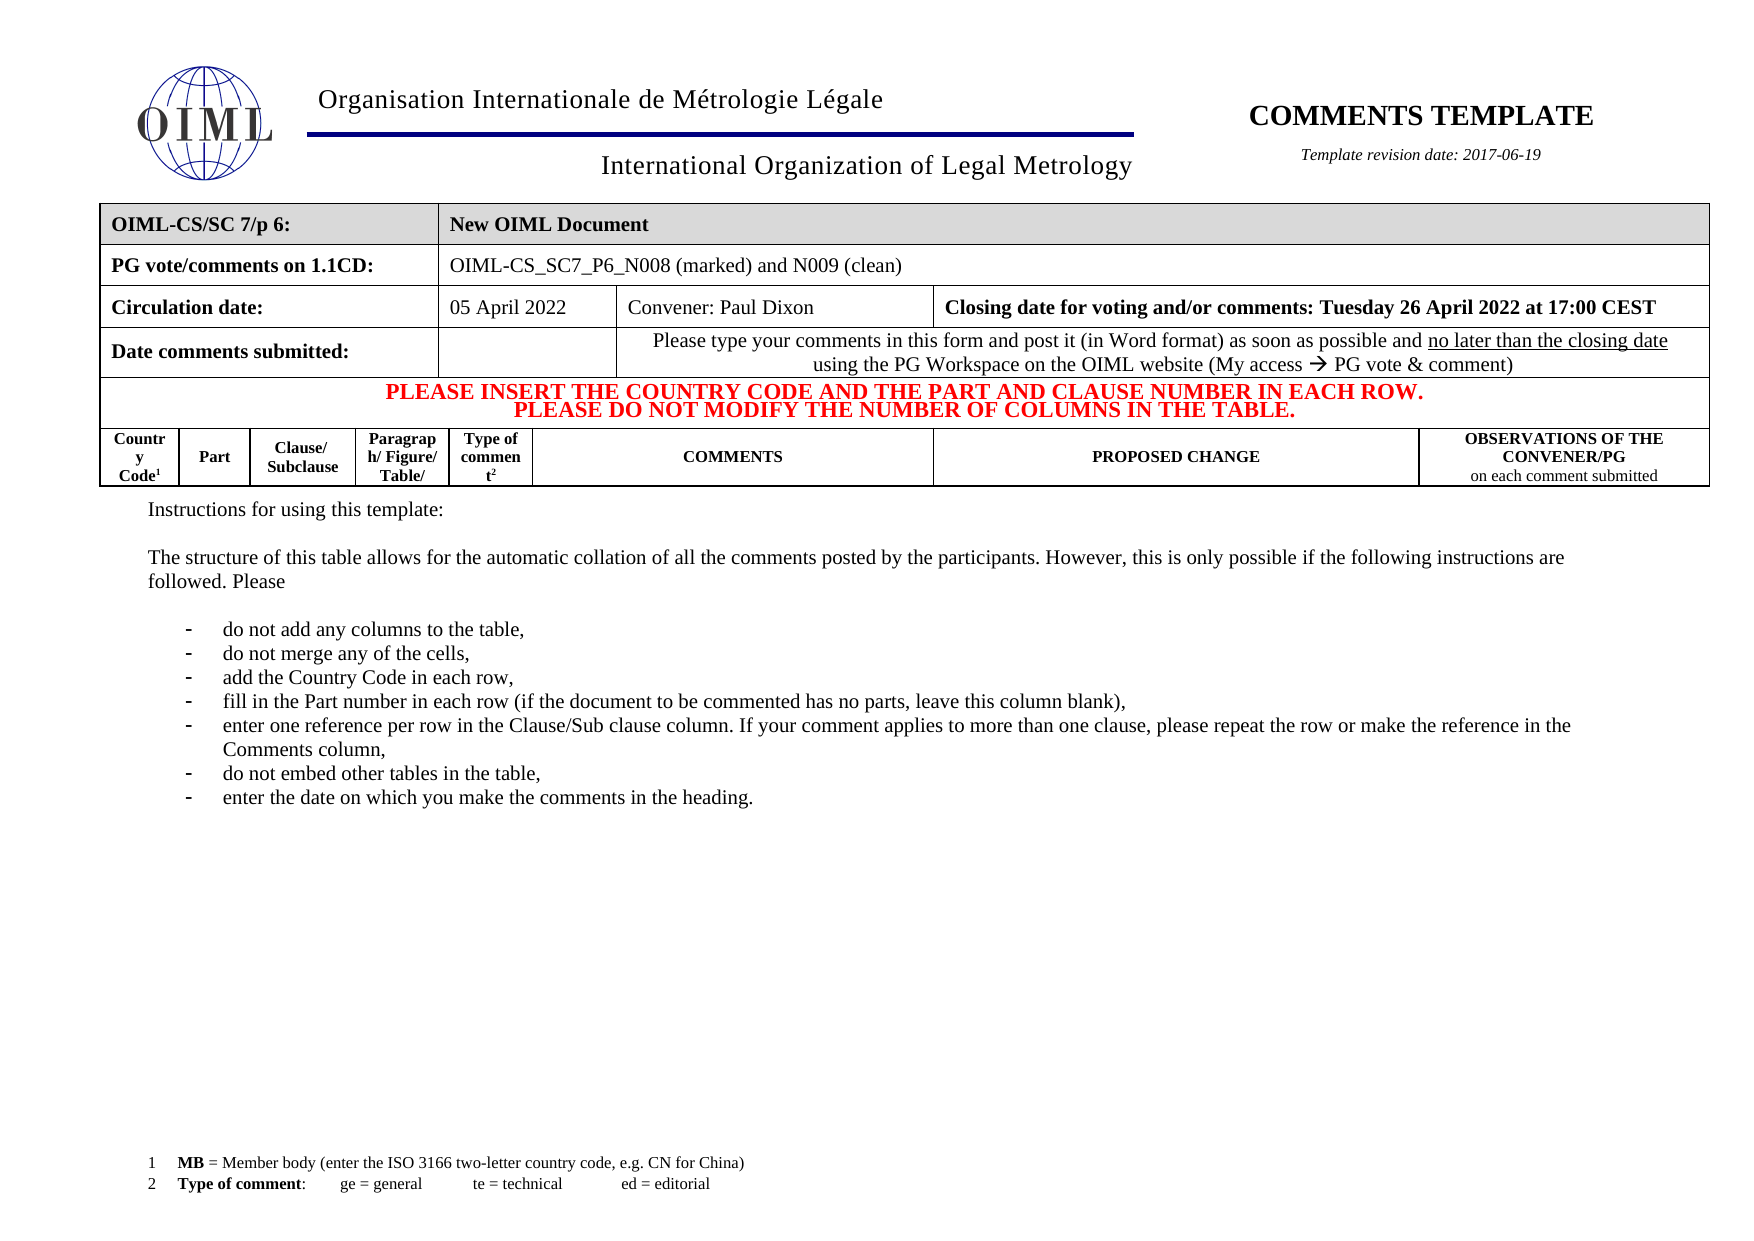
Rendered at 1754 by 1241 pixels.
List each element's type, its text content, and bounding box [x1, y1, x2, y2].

list enter one reference per row in the Clause/Sub clause column. If your comment applies to more than one clause, please repeat the row or make the reference in the Comments column, [185, 713, 1606, 761]
text Instructions for using this template: [148, 497, 1606, 521]
list enter the date on which you make the comments in the heading. [185, 785, 1606, 809]
list do not merge any of the cells, [185, 641, 1606, 665]
text The structure of this table allows for the automatic collation of all the comments posted by the participants. However, this is only possible if the following instructions are followed. Please [148, 545, 1606, 593]
list fill in the Part number in each row (if the document to be commented has no parts, leave this column blank), [185, 689, 1606, 713]
picture [137, 64, 273, 182]
list add the Country Code in each row, [185, 665, 1606, 689]
list do not add any columns to the table, [185, 617, 1606, 641]
list do not embed other tables in the table, [185, 761, 1606, 785]
